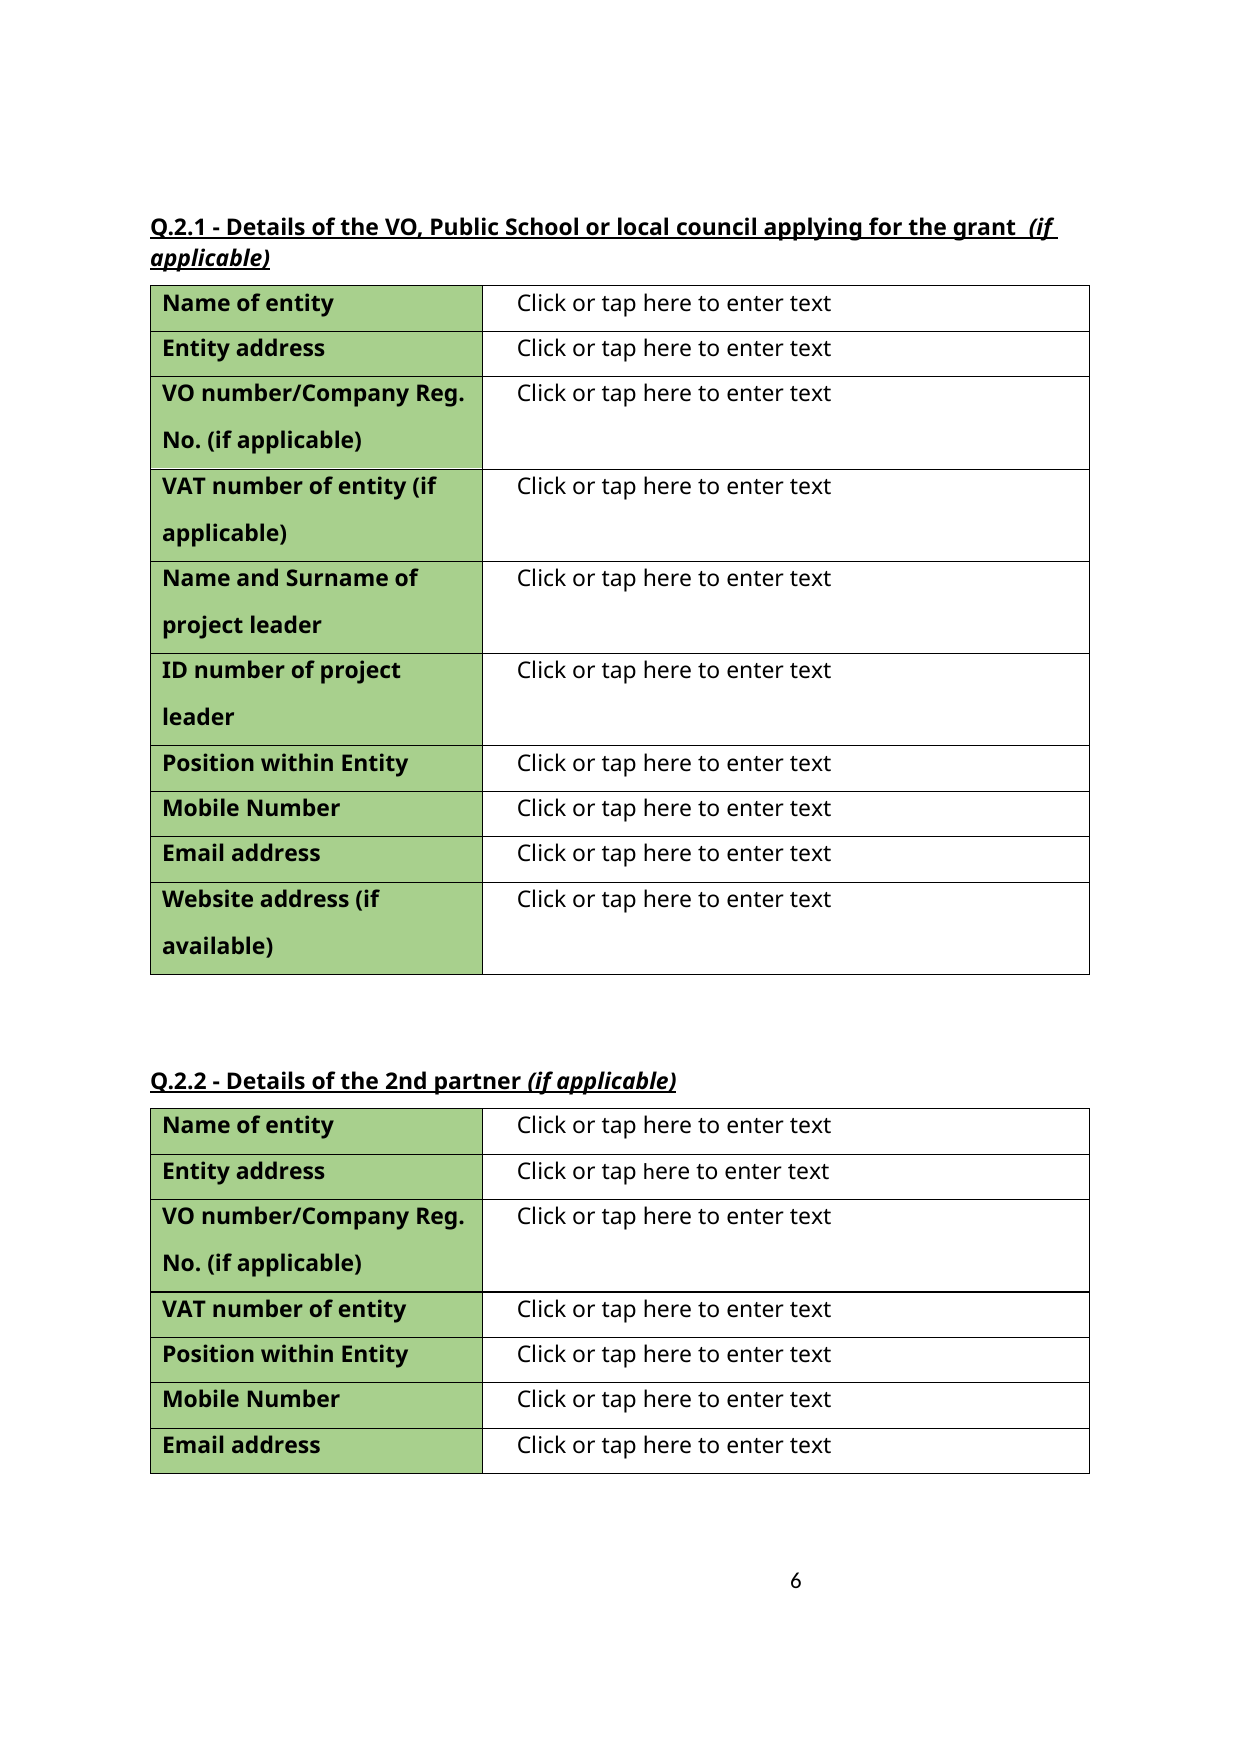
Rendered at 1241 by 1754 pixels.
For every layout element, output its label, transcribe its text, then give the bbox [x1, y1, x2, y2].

table_cell VO number/Company Reg. No. (if applicable) [151, 377, 482, 468]
table_cell Mobile Number [151, 1383, 482, 1428]
table_cell Click or tap here to enter text [483, 332, 1089, 376]
table_cell Name and Surname of project leader [151, 562, 482, 653]
table_cell ID number of project leader [151, 654, 482, 745]
table_cell Click or tap here to enter text [483, 1293, 1089, 1337]
table_cell Email address [151, 837, 482, 882]
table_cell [483, 1429, 1089, 1473]
table_cell Email address [151, 1429, 482, 1473]
table_cell Click or tap here to enter text [483, 1383, 1089, 1428]
table_cell Click or tap here to enter text [483, 470, 1089, 561]
table_header Name of entity [151, 1109, 482, 1154]
table_cell Position within Entity [151, 1338, 482, 1382]
subtitle Q.2.1 - Details of the VO, Public School or local council applying for the grant (if applicable) [150, 210, 1090, 273]
table_cell Entity address [151, 1155, 482, 1199]
table_cell Click or tap here to enter text [483, 837, 1089, 882]
table_cell Entity address [151, 332, 482, 376]
table_cell Click or tap here to enter text [483, 1338, 1089, 1382]
table_cell VAT number of entity [151, 1293, 482, 1337]
table_header Click or tap here to enter text [483, 286, 1089, 331]
subtitle Q.2.2 - Details of the 2nd partner (if applicable) [150, 1064, 1090, 1096]
table_cell Click or tap here to enter text [483, 792, 1089, 836]
table_cell Click or tap here to enter text [483, 562, 1089, 653]
table_cell VO number/Company Reg. No. (if applicable) [151, 1200, 482, 1291]
table_cell Click or tap here to enter text [483, 377, 1089, 468]
table_cell VAT number of entity (if applicable) [151, 470, 482, 561]
table_header Click or tap here to enter text [483, 1109, 1089, 1154]
table_cell Click or tap here to enter text [483, 1155, 1089, 1199]
table_header Name of entity [151, 286, 482, 331]
table_cell Click or tap here to enter text [483, 883, 1089, 974]
table_cell Position within Entity [151, 746, 482, 791]
table_cell Click or tap here to enter text [483, 1200, 1089, 1291]
table_cell Website address (if available) [151, 883, 482, 974]
table_cell Click or tap here to enter text [483, 654, 1089, 745]
table_cell Click or tap here to enter text [483, 746, 1089, 791]
table_cell Mobile Number [151, 792, 482, 836]
